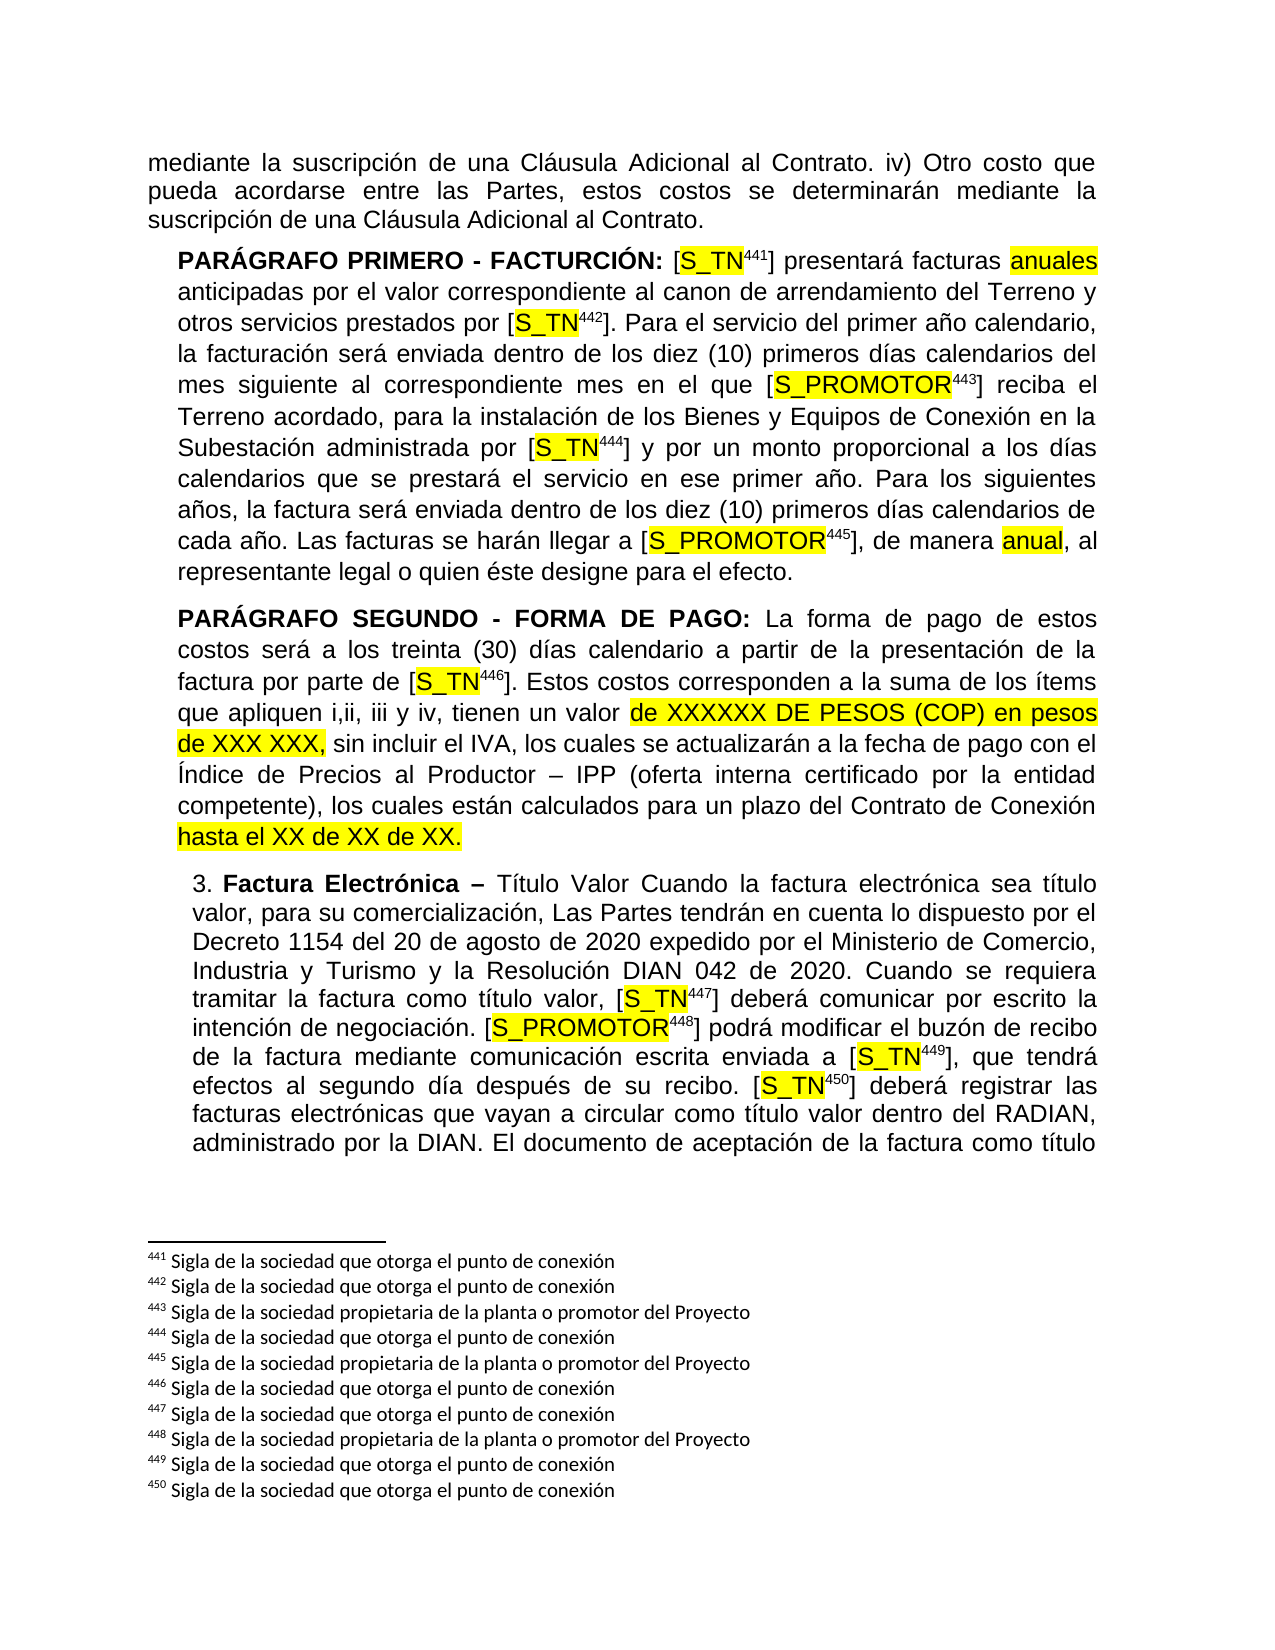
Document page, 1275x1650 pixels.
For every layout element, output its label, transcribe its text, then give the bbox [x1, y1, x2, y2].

text PARÁGRAFO PRIMERO - FACTURCIÓN: [S_TN] presentará facturas anuales anticipadas por el valor correspondiente al canon de arrendamiento del Terreno y otros servicios prestados por [S_TN]. Para el servicio del primer año calendario, la facturación será enviada dentro de los diez (10) primeros días calendarios del mes siguiente al correspondiente mes en el que [S_PROMOTOR] reciba el Terreno acordado, para la instalación de los Bienes y Equipos de Conexión en la Subestación administrada por [S_TN] y por un monto proporcional a los días calendarios que se prestará el servicio en ese primer año. Para los siguientes años, la factura será enviada dentro de los diez (10) primeros días calendarios de cada año. Las facturas se harán llegar a [S_PROMOTOR], de manera anual, al representante legal o quien éste designe para el efecto. [177, 246, 1098, 586]
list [192, 869, 1098, 1157]
text PARÁGRAFO SEGUNDO - FORMA DE PAGO: La forma de pago de estos costos será a los treinta (30) días calendario a partir de la presentación de la factura por parte de [S_TN]. Estos costos corresponden a la suma de los ítems que apliquen i,ii, iii y iv, tienen un valor de XXXXXX DE PESOS (COP) en pesos de XXX XXX, sin incluir el IVA, los cuales se actualizarán a la fecha de pago con el Índice de Precios al Productor – IPP (oferta interna certificado por la entidad competente), los cuales están calculados para un plazo del Contrato de Conexión hasta el XX de XX de XX. [177, 604, 1098, 851]
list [148, 148, 1098, 234]
